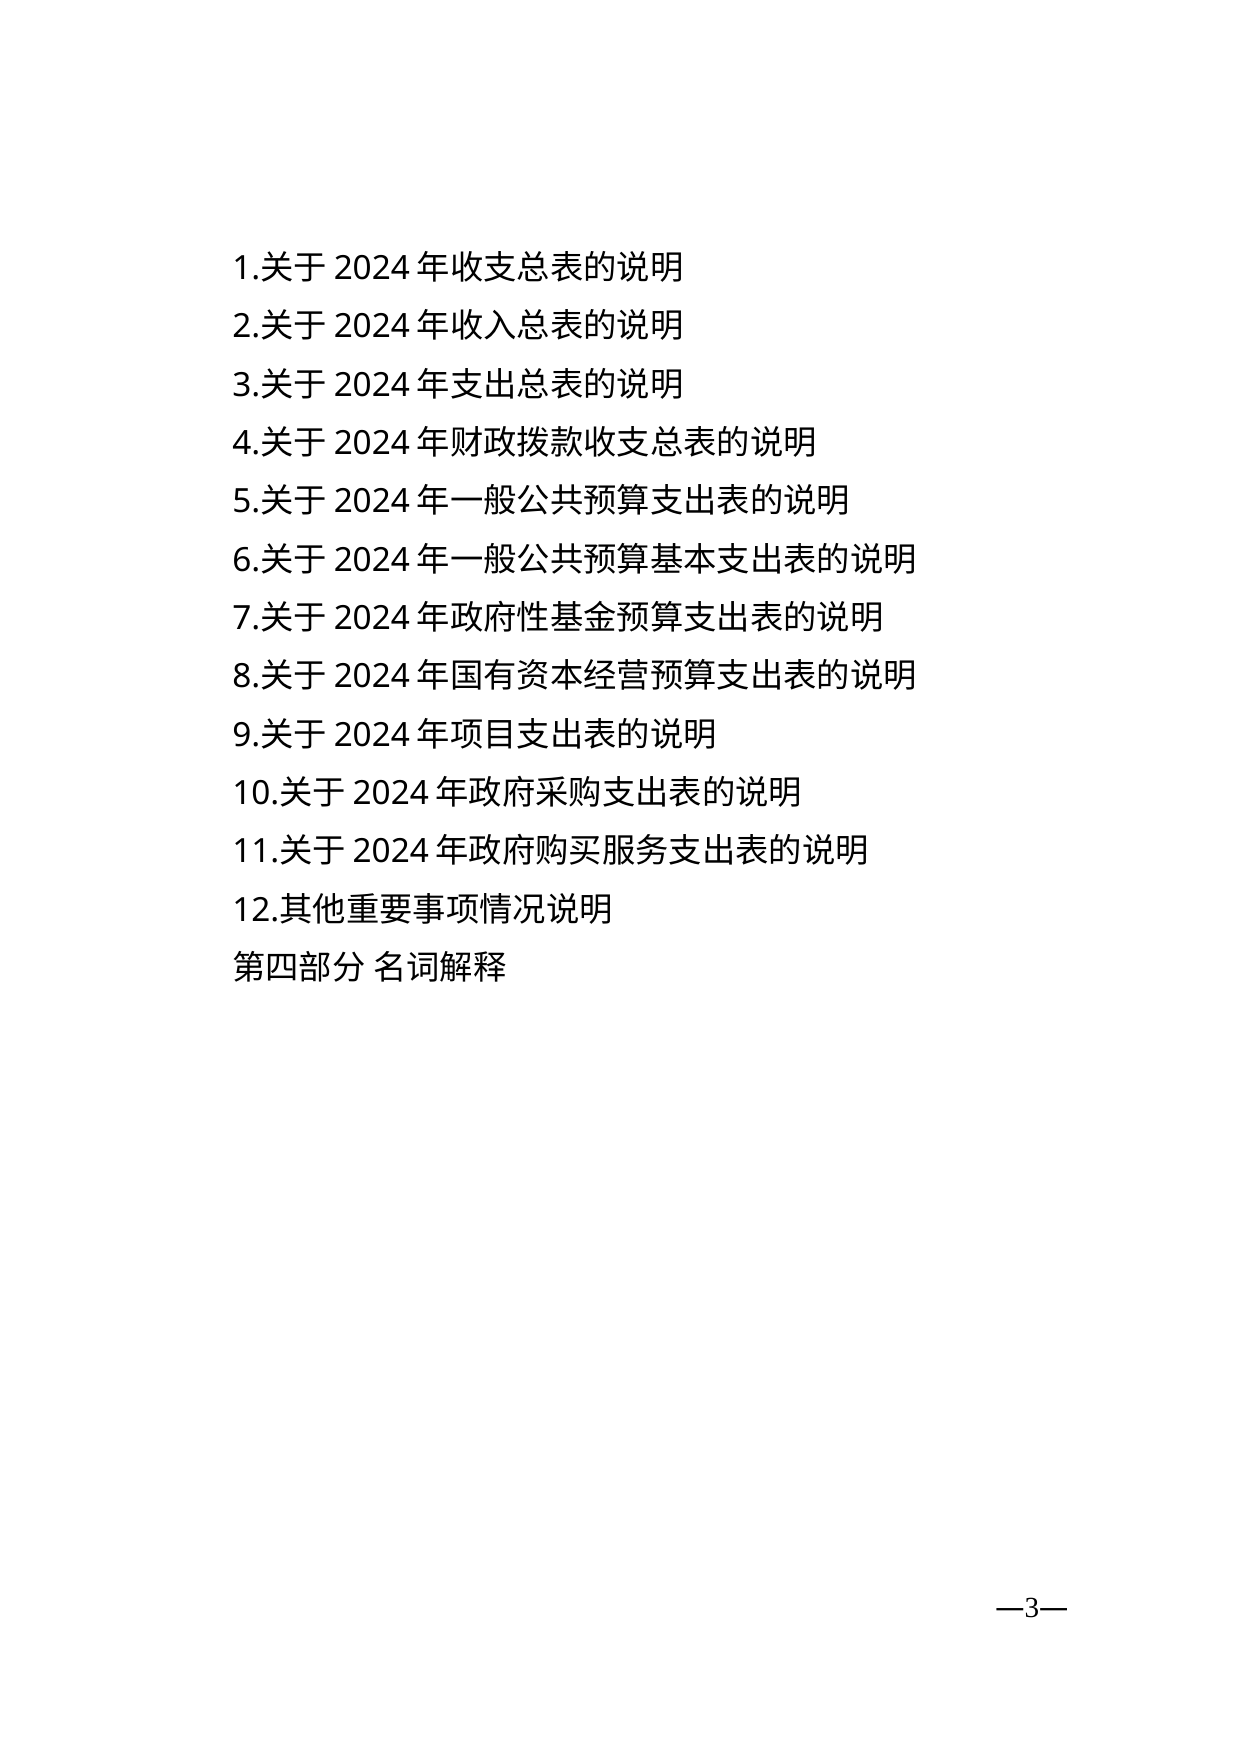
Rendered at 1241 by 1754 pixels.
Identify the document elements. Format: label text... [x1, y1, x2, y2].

text 10.关于2024年政府采购支出表的说明 [165, 758, 1087, 816]
text 1.关于2024年收支总表的说明 [165, 233, 1087, 291]
text 12.其他重要事项情况说明 [165, 874, 1087, 933]
text 8.关于2024年国有资本经营预算支出表的说明 [165, 641, 1087, 699]
text 5.关于2024年一般公共预算支出表的说明 [165, 466, 1087, 524]
text 4.关于2024年财政拨款收支总表的说明 [165, 408, 1087, 466]
text 11.关于2024年政府购买服务支出表的说明 [165, 816, 1087, 874]
text 2.关于2024年收入总表的说明 [165, 291, 1087, 349]
text 6.关于2024年一般公共预算基本支出表的说明 [165, 524, 1087, 583]
text 9.关于2024年项目支出表的说明 [165, 699, 1087, 758]
text 3.关于2024年支出总表的说明 [165, 349, 1087, 408]
text 7.关于2024年政府性基金预算支出表的说明 [165, 583, 1087, 641]
text 第四部分 名词解释 [165, 933, 1087, 991]
